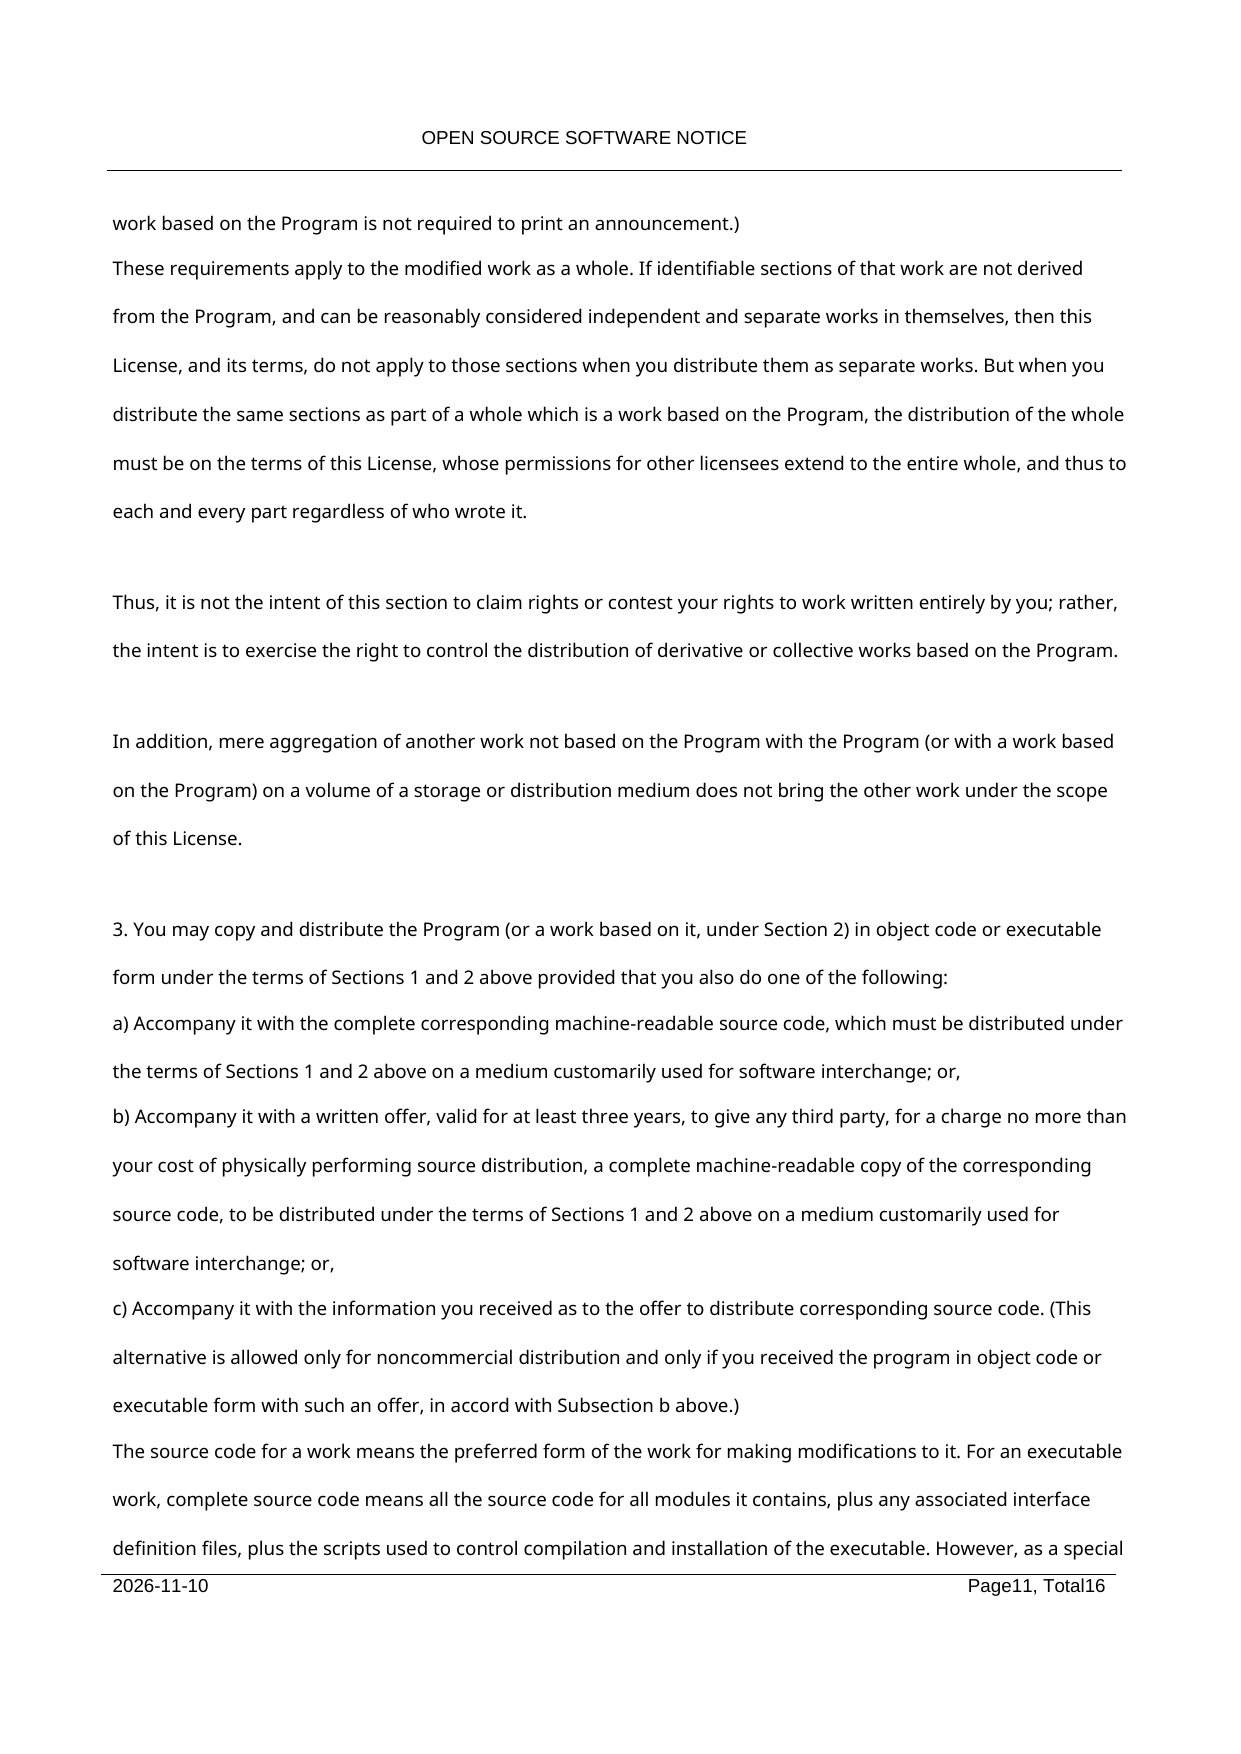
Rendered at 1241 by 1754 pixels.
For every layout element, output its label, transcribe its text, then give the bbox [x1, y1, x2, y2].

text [112, 1434, 1128, 1564]
text In addition, mere aggregation of another work not based on the Program with the Program (or with a work based on the Program) on a volume of a storage or distribution medium does not bring the other work under the scope of this License. [112, 725, 1128, 855]
text Thus, it is not the intent of this section to claim rights or contest your rights to work written entirely by you; rather, the intent is to exercise the right to control the distribution of derivative or collective works based on the Program. [112, 586, 1128, 667]
text b) Accompany it with a written offer, valid for at least three years, to give any third party, for a charge no more than your cost of physically performing source distribution, a complete machine-readable copy of the corresponding source code, to be distributed under the terms of Sections 1 and 2 above on a medium customarily used for software interchange; or, [112, 1100, 1128, 1279]
text 3. You may copy and distribute the Program (or a work based on it, under Section 2) in object code or executable form under the terms of Sections 1 and 2 above provided that you also do one of the following: [112, 912, 1128, 994]
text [112, 206, 1128, 239]
text c) Accompany it with the information you received as to the offer to distribute corresponding source code. (This alternative is allowed only for noncommercial distribution and only if you received the program in object code or executable form with such an offer, in accord with Subsection b above.) [112, 1292, 1128, 1422]
text a) Accompany it with the complete corresponding machine-readable source code, which must be distributed under the terms of Sections 1 and 2 above on a medium customarily used for software interchange; or, [112, 1006, 1128, 1088]
text These requirements apply to the modified work as a whole. If identifiable sections of that work are not derived from the Program, and can be reasonably considered independent and separate works in themselves, then this License, and its terms, do not apply to those sections when you distribute them as separate works. But when you distribute the same sections as part of a whole which is a work based on the Program, the distribution of the whole must be on the terms of this License, whose permissions for other licensees extend to the entire whole, and thus to each and every part regardless of who wrote it. [112, 252, 1128, 528]
